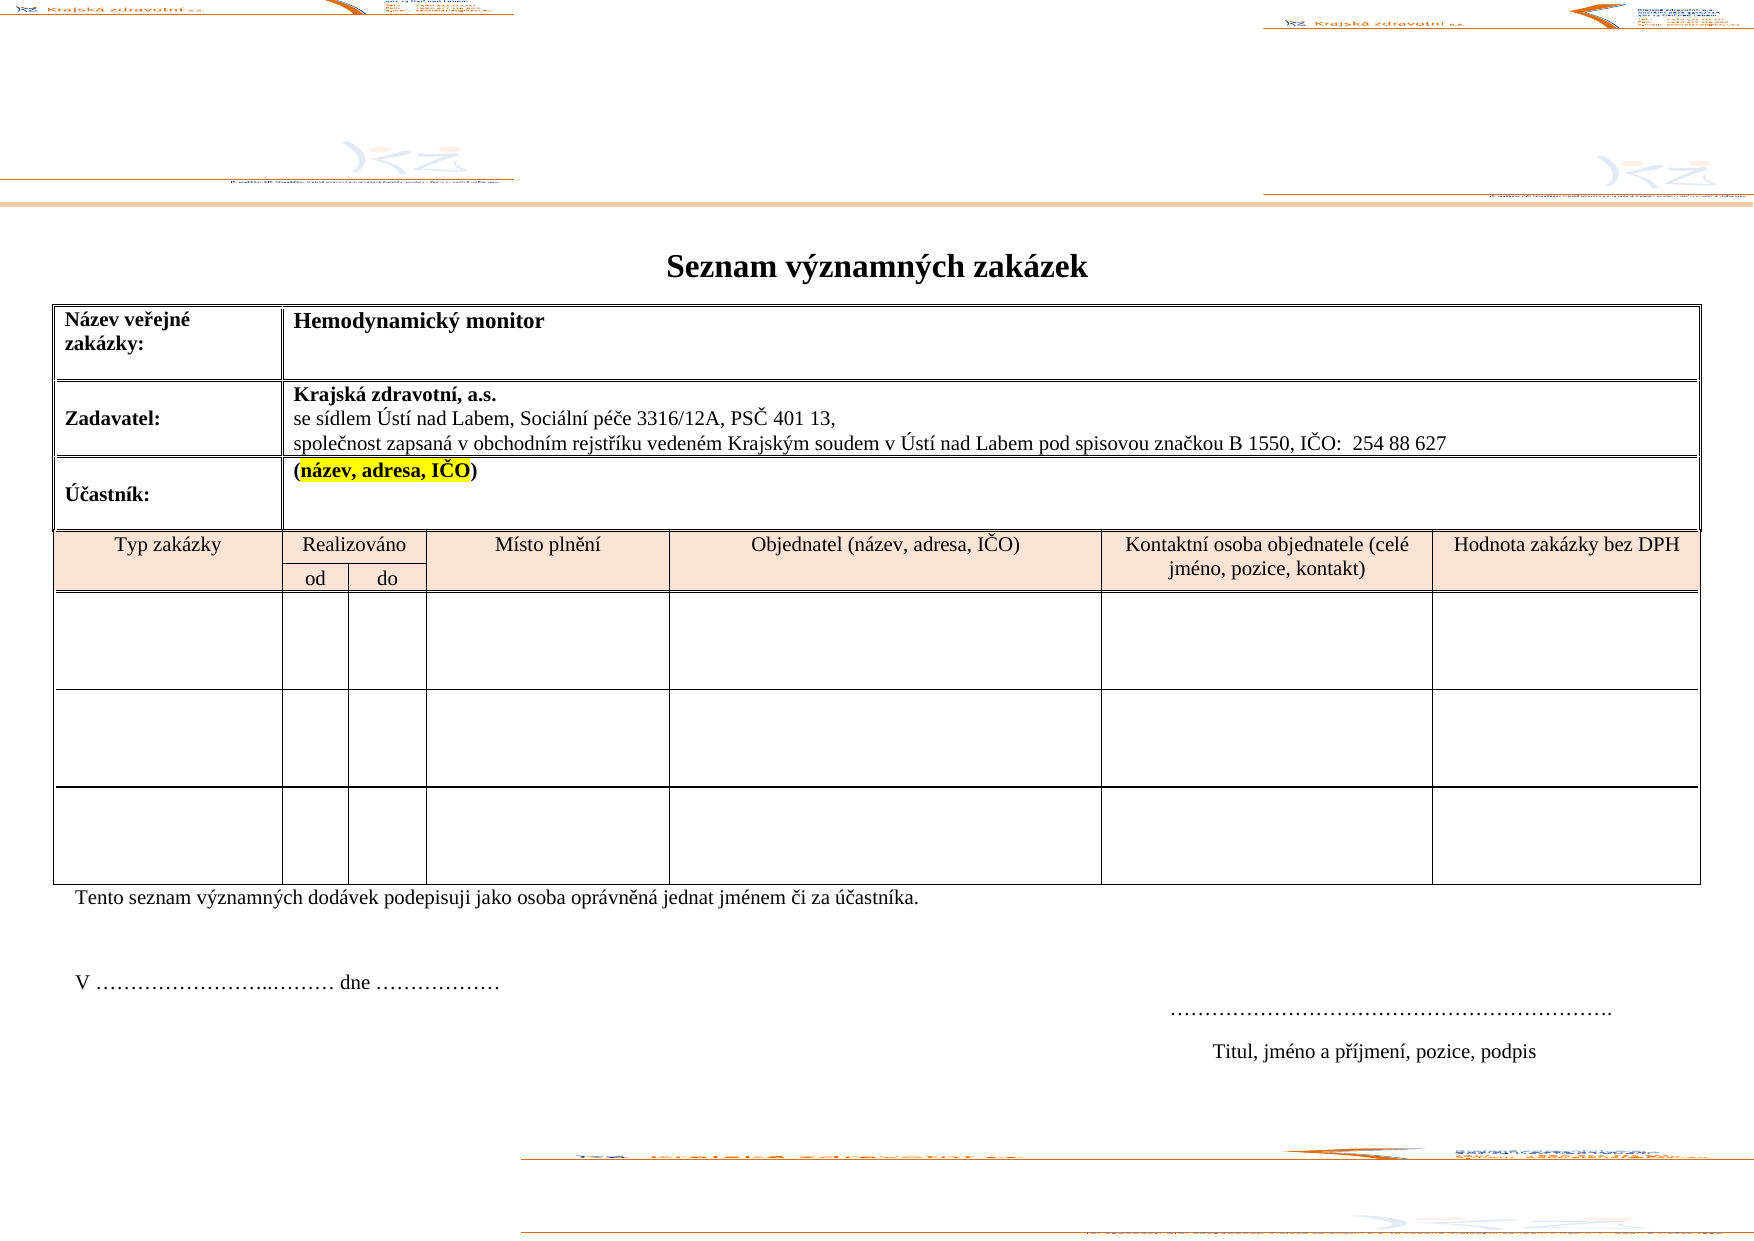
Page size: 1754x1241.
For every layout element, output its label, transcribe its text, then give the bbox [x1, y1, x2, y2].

table_cell [1433, 689, 1700, 786]
table_cell Hodnota zakázky bez DPH [1433, 529, 1700, 590]
table_cell [349, 690, 426, 786]
table_cell [54, 689, 282, 786]
table_cell [283, 788, 348, 884]
text V ……………………..……… dne ……………… ………………………………………………………. [75, 970, 1679, 1020]
table_cell Kontaktní osoba objednatele (celé jméno, pozice, kontakt) [1102, 532, 1432, 590]
table_cell [427, 788, 669, 884]
table_cell [283, 690, 348, 786]
table_cell [427, 593, 669, 689]
table_cell [670, 788, 1101, 884]
table_cell Objednatel (název, adresa, IČO) [670, 532, 1101, 590]
table_cell Zadavatel: [53, 379, 282, 454]
table_cell [1102, 788, 1432, 884]
text Titul, jméno a příjmení, pozice, podpis [75, 1038, 1679, 1063]
table_cell Místo plnění [427, 532, 669, 590]
table_cell [670, 593, 1101, 689]
table_cell [1102, 690, 1432, 786]
table_cell do [349, 564, 426, 590]
table_cell Realizováno [283, 532, 426, 563]
table_cell [349, 788, 426, 884]
table_cell [670, 690, 1101, 786]
table_cell [427, 690, 669, 786]
table_cell [1433, 590, 1700, 689]
table_cell [54, 590, 282, 689]
text Tento seznam významných dodávek podepisuji jako osoba oprávněná jednat jménem či za účastníka. [75, 885, 1679, 909]
table_header Název veřejné zakázky: [55, 307, 282, 379]
table_cell [283, 593, 348, 689]
table_cell od [283, 564, 348, 590]
table_cell [1102, 593, 1432, 689]
table_cell (název, adresa, IČO) [284, 455, 1699, 528]
table_cell [54, 786, 282, 884]
table_cell Typ zakázky [54, 529, 282, 590]
table_cell [349, 593, 426, 689]
table_cell Účastník: [55, 455, 281, 528]
table_cell [1433, 786, 1700, 884]
table_cell Krajská zdravotní, a.s. se sídlem Ústí nad Labem, Sociální péče 3316/12A, PSČ 401 13, společnost zapsaná v obchodním rejstříku vedeném Krajským soudem v Ústí nad Labem pod spisovou značkou B 1550, IČO: 254 88 627 [282, 379, 1701, 454]
text Seznam významných zakázek [75, 246, 1679, 284]
table_header Hemodynamický monitor [282, 307, 1699, 379]
